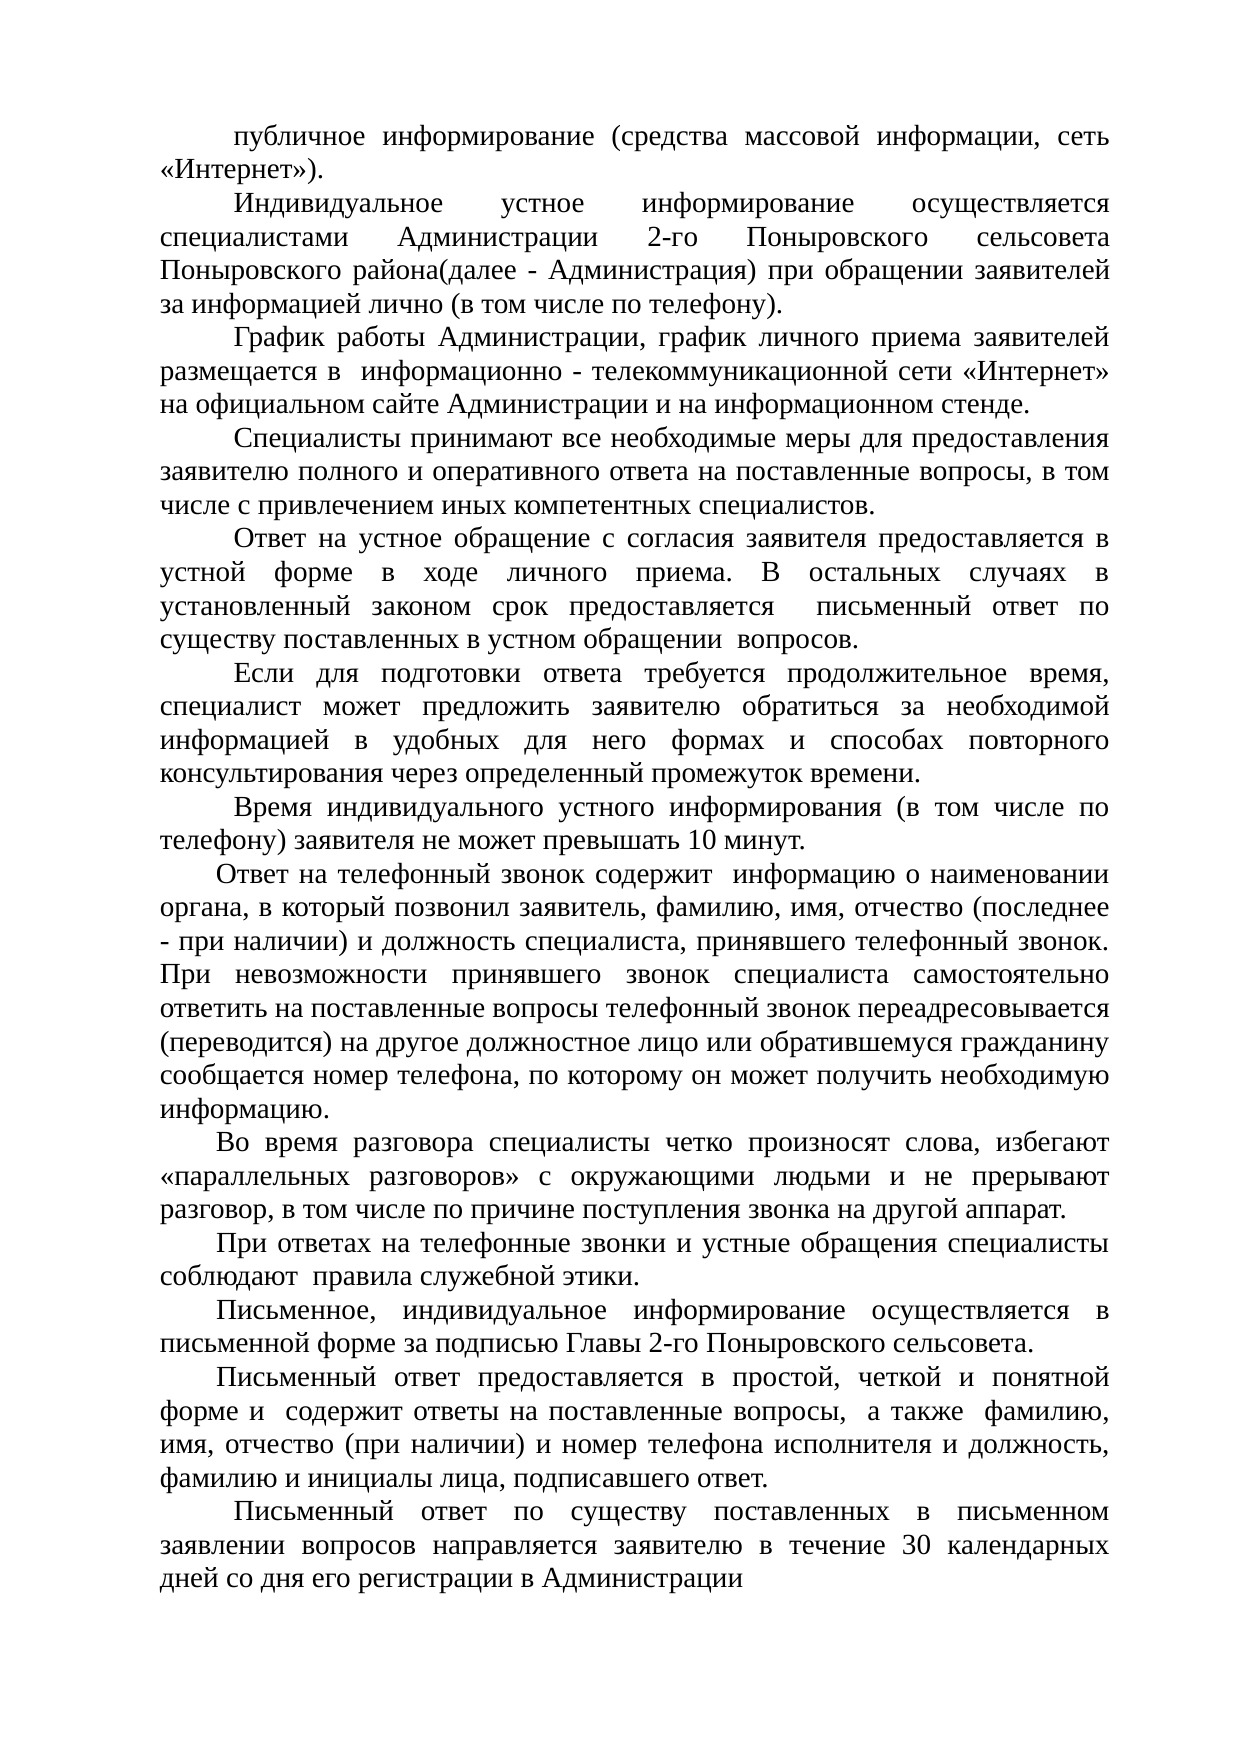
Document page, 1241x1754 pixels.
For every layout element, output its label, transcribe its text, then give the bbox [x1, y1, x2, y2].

text Ответ на устное обращение с согласия заявителя предоставляется в устной форме в ходе личного приема. В остальных случаях в установленный законом срок предоставляется письменный ответ по существу поставленных в устном обращении вопросов. [159, 521, 1110, 655]
text Если для подготовки ответа требуется продолжительное время, специалист может предложить заявителю обратиться за необходимой информацией в удобных для него формах и способах повторного консультирования через определенный промежуток времени. [159, 655, 1110, 789]
text Время индивидуального устного информирования (в том числе по телефону) заявителя не может превышать 10 минут. [159, 789, 1110, 856]
text Письменный ответ предоставляется в простой, четкой и понятной форме и содержит ответы на поставленные вопросы, а также фамилию, имя, отчество (при наличии) и номер телефона исполнителя и должность, фамилию и инициалы лица, подписавшего ответ. [159, 1359, 1110, 1493]
text Ответ на телефонный звонок содержит информацию о наименовании органа, в который позвонил заявитель, фамилию, имя, отчество (последнее - при наличии) и должность специалиста, принявшего телефонный звонок. При невозможности принявшего звонок специалиста самостоятельно ответить на поставленные вопросы телефонный звонок переадресовывается (переводится) на другое должностное лицо или обратившемуся гражданину сообщается номер телефона, по которому он может получить необходимую информацию. [159, 856, 1110, 1124]
text Специалисты принимают все необходимые меры для предоставления заявителю полного и оперативного ответа на поставленные вопросы, в том числе с привлечением иных компетентных специалистов. [159, 420, 1110, 521]
text При ответах на телефонные звонки и устные обращения специалисты соблюдают правила служебной этики. [159, 1225, 1110, 1292]
text Письменное, индивидуальное информирование осуществляется в письменной форме за подписью Главы 2-го Поныровского сельсовета. [159, 1292, 1110, 1359]
text Во время разговора специалисты четко произносят слова, избегают «параллельных разговоров» с окружающими людьми и не прерывают разговор, в том числе по причине поступления звонка на другой аппарат. [159, 1124, 1110, 1225]
text График работы Администрации, график личного приема заявителей размещается в информационно - телекоммуникационной сети «Интернет» на официальном сайте Администрации и на информационном стенде. [159, 319, 1110, 420]
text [159, 118, 1110, 185]
text Индивидуальное устное информирование осуществляется специалистами Администрации 2-го Поныровского сельсовета Поныровского района(далее - Администрация) при обращении заявителей за информацией лично (в том числе по телефону). [159, 185, 1110, 319]
text Письменный ответ по существу поставленных в письменном заявлении вопросов направляется заявителю в течение 30 календарных дней со дня его регистрации в Администрации [159, 1493, 1110, 1594]
